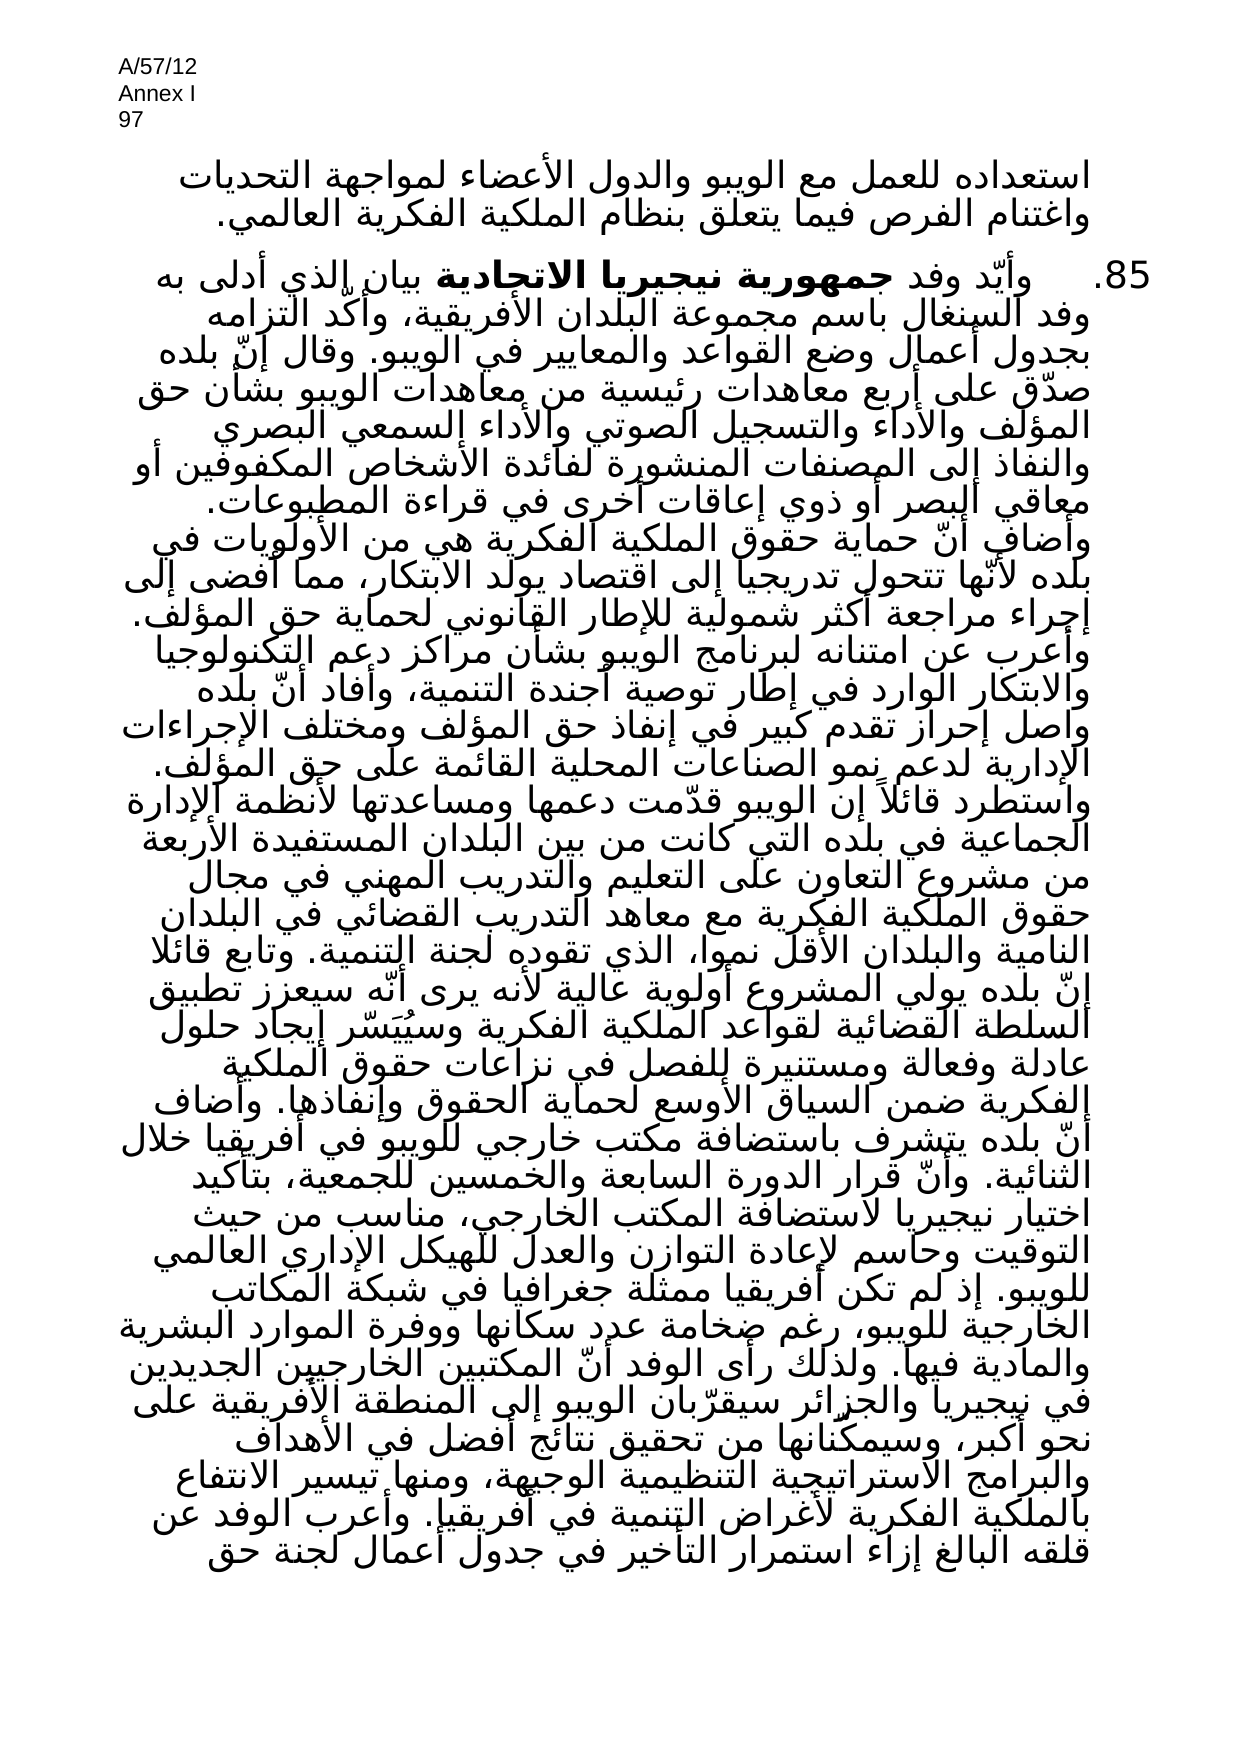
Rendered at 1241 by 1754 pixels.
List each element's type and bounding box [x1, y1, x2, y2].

text [118, 158, 1092, 233]
text [118, 258, 1092, 1571]
